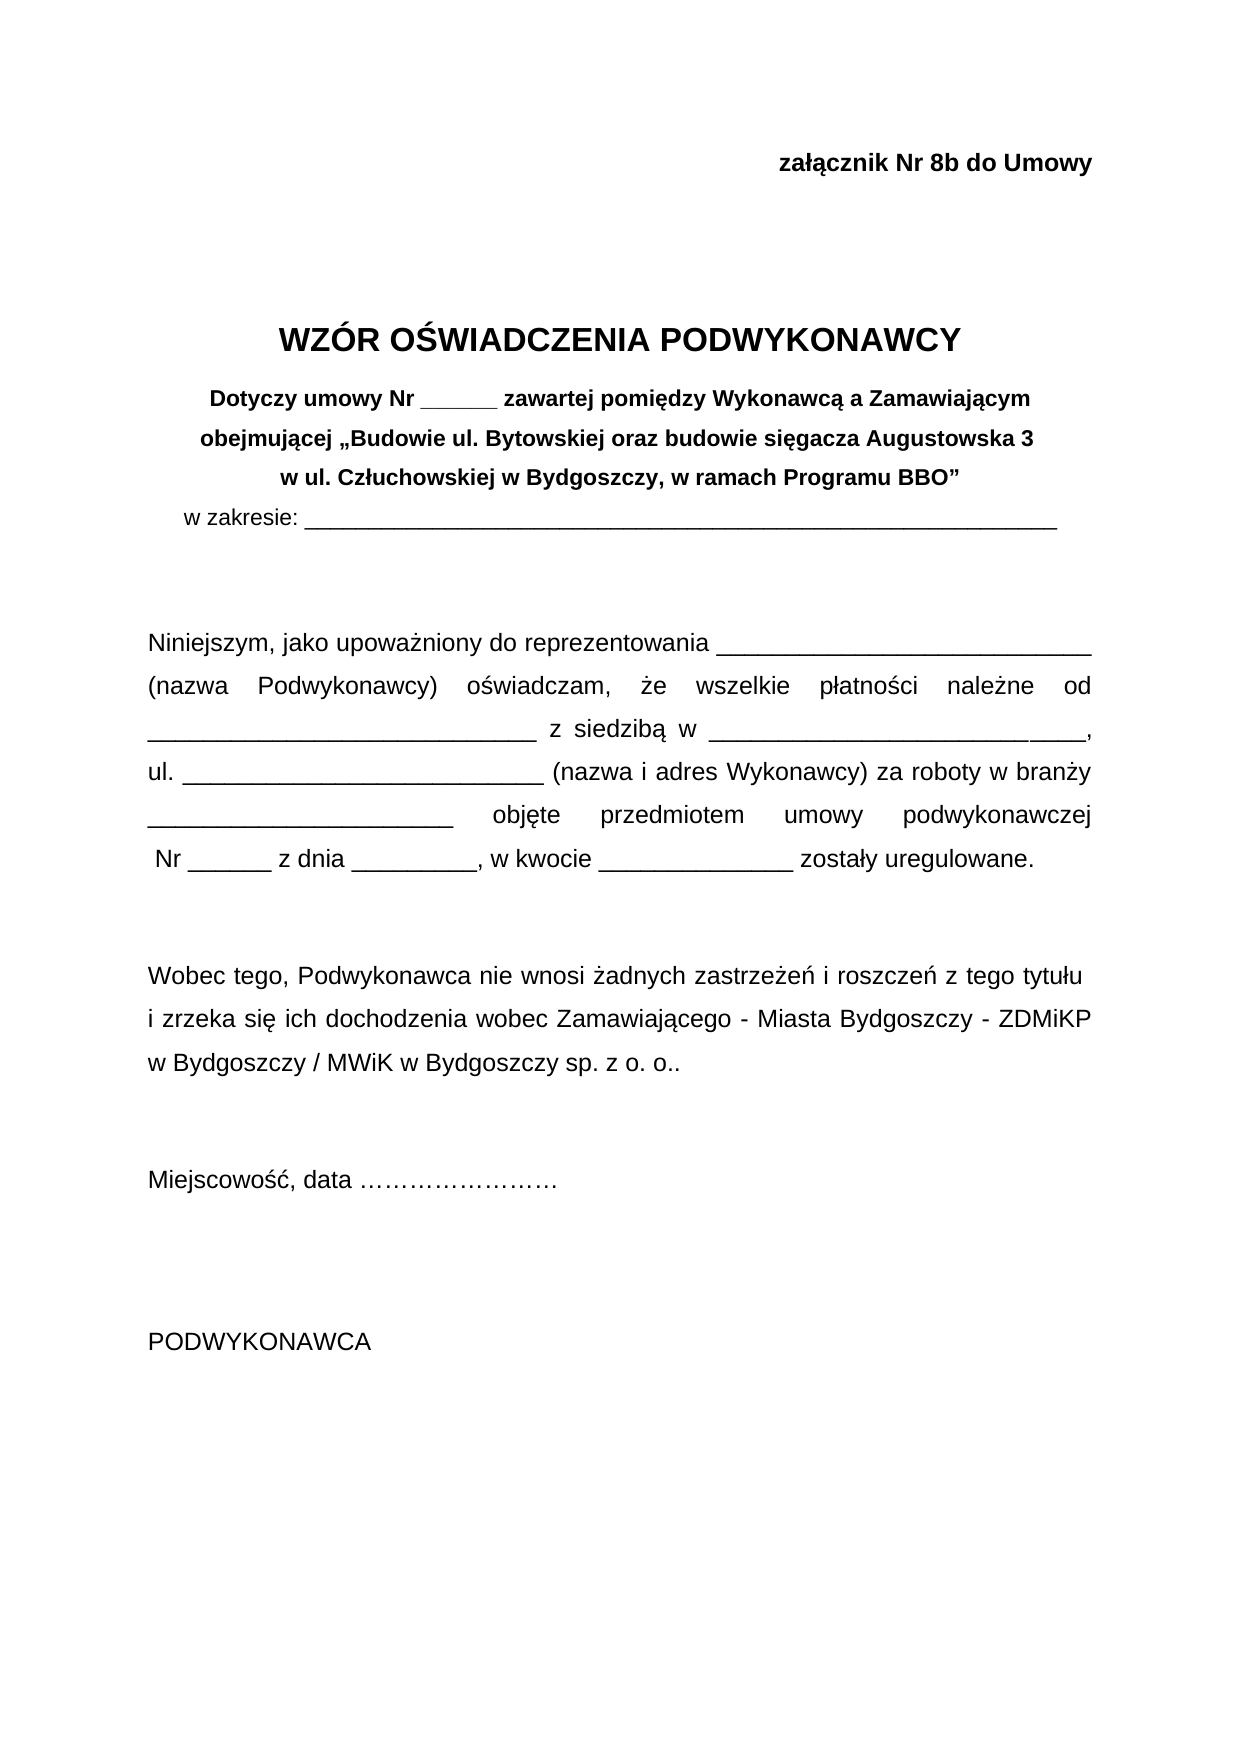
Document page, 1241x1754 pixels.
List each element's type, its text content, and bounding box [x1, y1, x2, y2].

text załącznik Nr 8b do Umowy [148, 148, 1093, 176]
text PODWYKONAWCA [148, 1327, 1093, 1356]
text Miejscowość, data …………………… [148, 1165, 1093, 1194]
text WZÓR OŚWIADCZENIA PODWYKONAWCY [148, 320, 1093, 359]
text Dotyczy umowy Nr ______ zawartej pomiędzy Wykonawcą a Zamawiającym obejmującej „Budowie ul. Bytowskiej oraz budowie sięgacza Augustowska 3 w ul. Człuchowskiej w Bydgoszczy, w ramach Programu BBO” w zakresie: ___________________________________________________________ [148, 385, 1093, 530]
text Wobec tego, Podwykonawca nie wnosi żadnych zastrzeżeń i roszczeń z tego tytułu i zrzeka się ich dochodzenia wobec Zamawiającego - Miasta Bydgoszczy - ZDMiKP w Bydgoszczy / MWiK w Bydgoszczy sp. z o. o.. [148, 961, 1093, 1076]
text Niniejszym, jako upoważniony do reprezentowania ___________________________ (nazwa Podwykonawcy) oświadczam, że wszelkie płatności należne od ____________________________ z siedzibą w ___________________________, ul. __________________________ (nazwa i adres Wykonawcy) za roboty w branży ______________________ objęte przedmiotem umowy podwykonawczej Nr ______ z dnia _________, w kwocie ______________ zostały uregulowane. [148, 628, 1093, 872]
